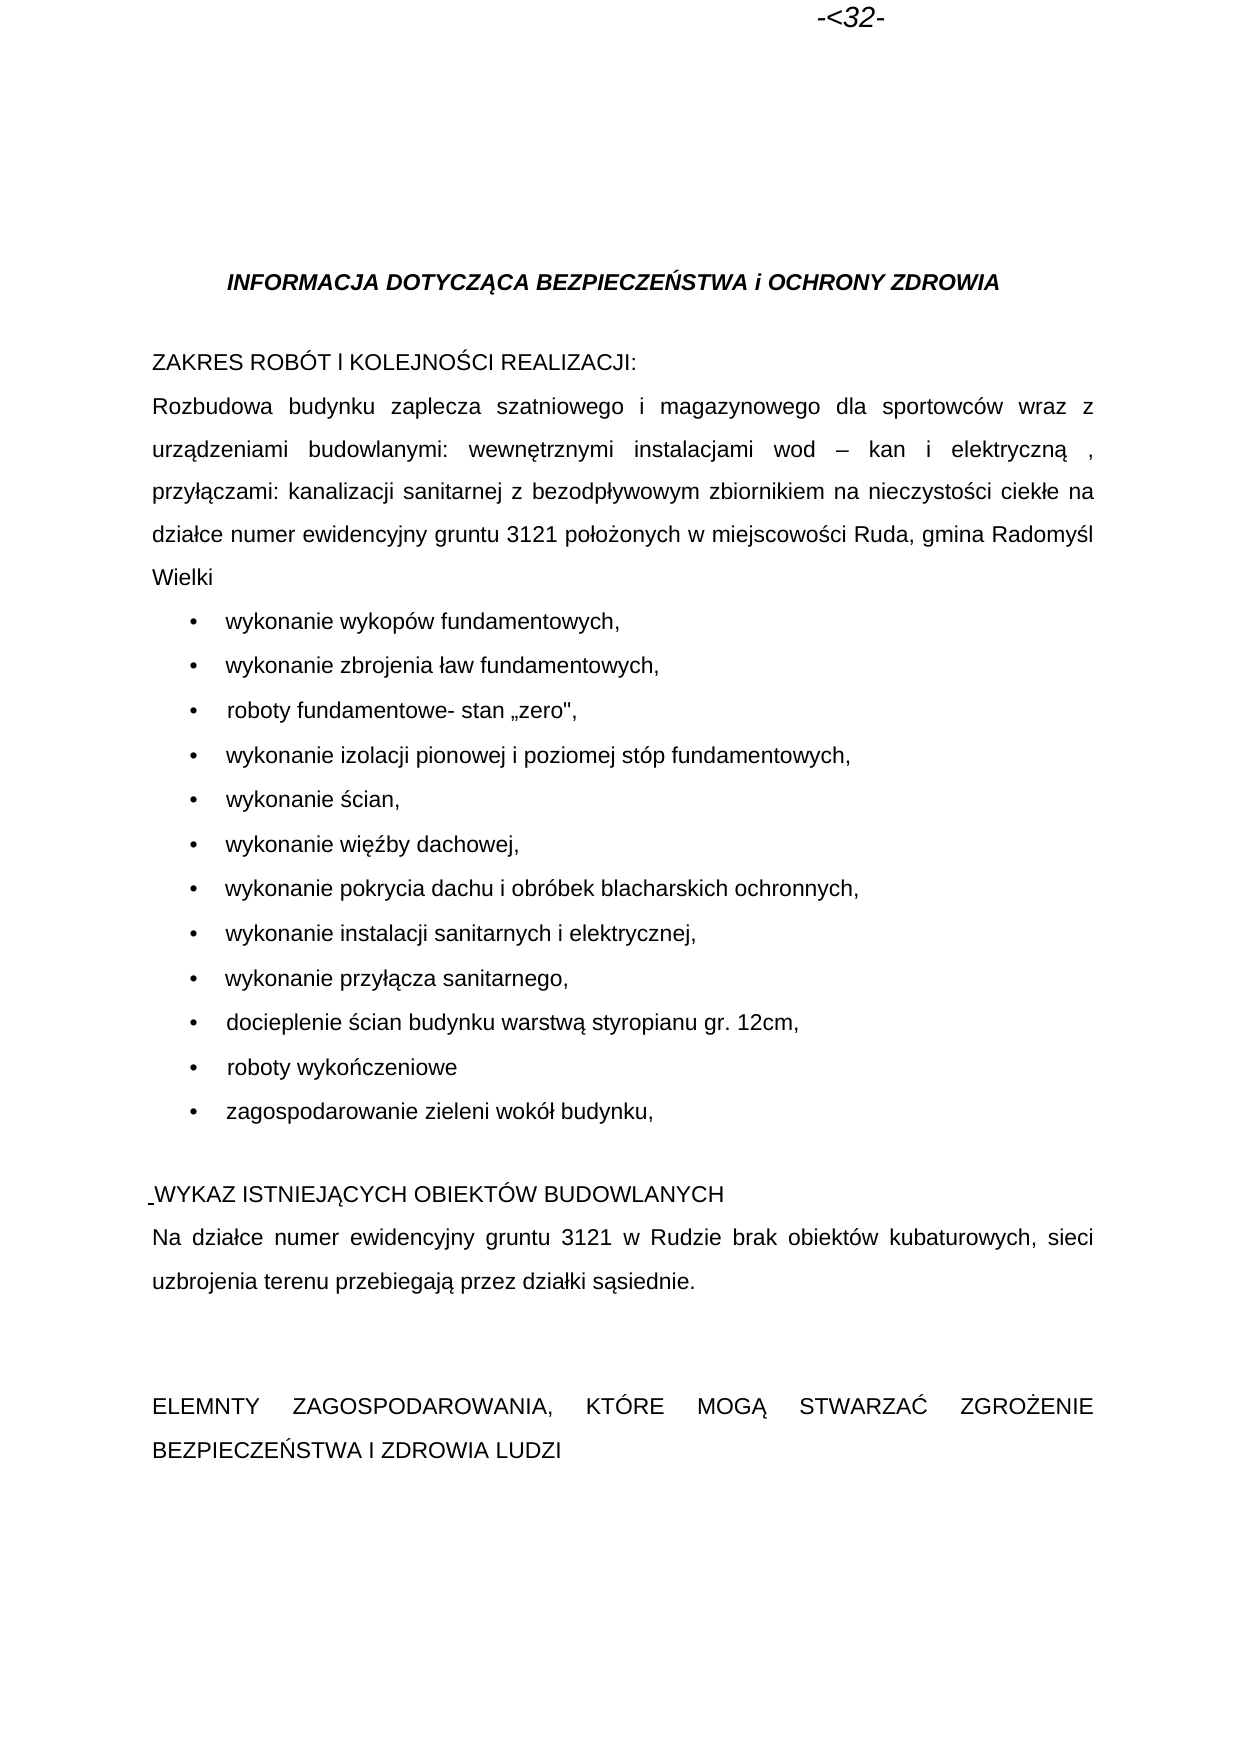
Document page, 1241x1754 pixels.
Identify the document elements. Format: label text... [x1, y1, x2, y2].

list wykonanie wykopów fundamentowych, [189, 594, 1092, 638]
text WYKAZ ISTNIEJĄCYCH OBIEKTÓW BUDOWLANYCH [148, 1184, 1092, 1207]
text Rozbudowa budynku zaplecza szatniowego i magazynowego dla sportowców wraz z urządzeniami budowlanymi: wewnętrznymi instalacjami wod – kan i elektryczną , przyłączami: kanalizacji sanitarnej z bezodpływowym zbiornikiem na nieczystości ciekłe na działce numer ewidencyjny gruntu 3121 położonych w miejscowości Ruda, gmina Radomyśl Wielki [152, 380, 1094, 594]
list roboty fundamentowe- stan „zero", [189, 683, 1092, 727]
list wykonanie ścian, [189, 772, 1092, 817]
list wykonanie pokrycia dachu i obróbek blacharskich ochronnych, [189, 861, 1092, 906]
text ZAKRES ROBÓT l KOLEJNOŚCI REALIZACJI: [152, 352, 1092, 375]
list wykonanie więźby dachowej, [189, 817, 1092, 861]
list docieplenie ścian budynku warstwą styropianu gr. 12cm, [189, 995, 1092, 1039]
text ELEMNTY ZAGOSPODAROWANIA, KTÓRE MOGĄ STWARZAĆ ZGROŻENIE BEZPIECZEŃSTWA I ZDROWIA LUDZI [152, 1380, 1094, 1467]
list wykonanie izolacji pionowej i poziomej stóp fundamentowych, [189, 727, 1092, 772]
list zagospodarowanie zieleni wokół budynku, [189, 1084, 1092, 1129]
text Na działce numer ewidencyjny gruntu 3121 w Rudzie brak obiektów kubaturowych, sieci uzbrojenia terenu przebiegają przez działki sąsiednie. [152, 1210, 1094, 1298]
list wykonanie przyłącza sanitarnego, [189, 950, 1092, 995]
list wykonanie zbrojenia ław fundamentowych, [189, 638, 1092, 683]
list roboty wykończeniowe [189, 1039, 1092, 1084]
list wykonanie instalacji sanitarnych i elektrycznej, [189, 906, 1092, 950]
text INFORMACJA DOTYCZĄCA BEZPIECZEŃSTWA i OCHRONY ZDROWIA [227, 257, 1094, 299]
